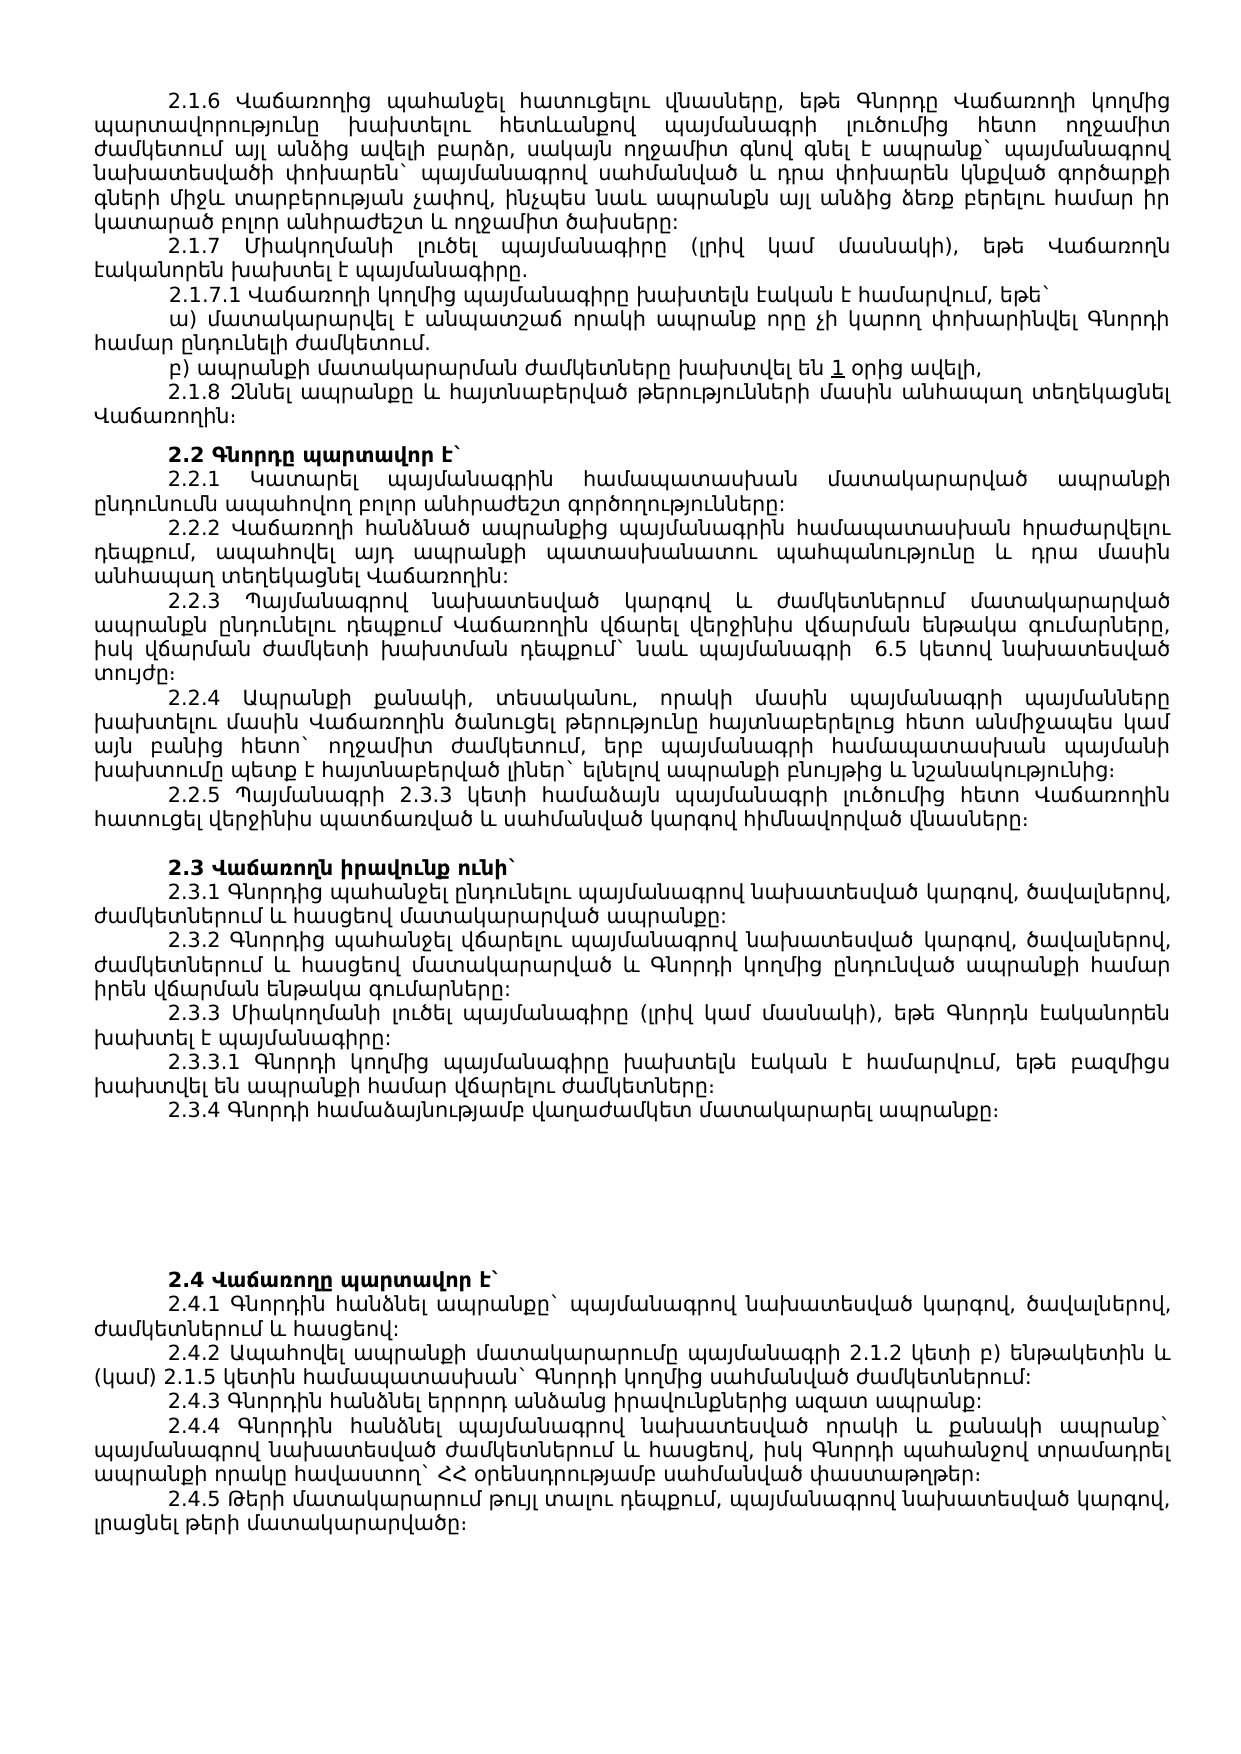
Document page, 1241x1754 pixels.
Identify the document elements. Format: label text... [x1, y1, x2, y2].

text ա) մատակարարվել է անպատշաճ որակի ապրանք որը չի կարող փոխարինվել Գնորդի համար ընդունելի ժամկետում. [94, 307, 1171, 356]
text 2.1.8 Զննել ապրանքը և հայտնաբերված թերությունների մասին անհապաղ տեղեկացնել Վաճառողին։ [94, 380, 1171, 428]
text 2.3 Վաճառողն իրավունք ունի` [94, 856, 1171, 880]
text 2.2.5 Պայմանագրի 2.3.3 կետի համաձայն պայմանագրի լուծումից հետո Վաճառողին հատուցել վերջինիս պատճառված և սահմանված կարգով հիմնավորված վնասները։ [94, 783, 1171, 831]
text 2.3.3.1 Գնորդի կողմից պայմանագիրը խախտելն էական է համարվում, եթե բազմիցս խախտվել են ապրանքի համար վճարելու ժամկետները։ [94, 1050, 1171, 1098]
text 2.3.1 Գնորդից պահանջել ընդունելու պայմանագրով նախատեսված կարգով, ծավալներով, ժամկետներում և հասցեով մատակարարված ապրանքը: [94, 880, 1171, 928]
text 2.2.1 Կատարել պայմանագրին համապատասխան մատակարարված ապրանքի ընդունումն ապահովող բոլոր անհրաժեշտ գործողությունները: [94, 467, 1171, 516]
text 2.2.4 Ապրանքի քանակի, տեսականու, որակի մասին պայմանագրի պայմանները խախտելու մասին Վաճառողին ծանուցել թերությունը հայտնաբերելուց հետո անմիջապես կամ այն բանից հետո` ողջամիտ ժամկետում, երբ պայմանագրի համապատասխան պայմանի խախտումը պետք է հայտնաբերված լիներ` ելնելով ապրանքի բնույթից և նշանակությունից։ [94, 686, 1171, 783]
text 2.4 Վաճառողը պարտավոր է` [94, 1268, 1171, 1292]
text 2.3.4 Գնորդի համաձայնությամբ վաղաժամկետ մատակարարել ապրանքը։ [94, 1098, 1171, 1123]
text 2.2.2 Վաճառողի հանձնած ապրանքից պայմանագրին համապատասխան հրաժարվելու դեպքում, ապահովել այդ ապրանքի պատասխանատու պահպանությունը և դրա մասին անհապաղ տեղեկացնել Վաճառողին: [94, 516, 1171, 589]
text 2.4.3 Գնորդին հանձնել երրորդ անձանց իրավունքներից ազատ ապրանք: [94, 1389, 1171, 1414]
text 2.4.2 Ապահովել ապրանքի մատակարարումը պայմանագրի 2.1.2 կետի բ) ենթակետին և (կամ) 2.1.5 կետին համապատասխան` Գնորդի կողմից սահմանված ժամկետներում: [94, 1341, 1171, 1389]
text 2.3.3 Միակողմանի լուծել պայմանագիրը (լրիվ կամ մասնակի), եթե Գնորդն էականորեն խախտել է պայմանագիրը: [94, 1001, 1171, 1050]
text 2.2 Գնորդը պարտավոր է` [94, 443, 1171, 467]
text 2.1.7 Միակողմանի լուծել պայմանագիրը (լրիվ կամ մասնակի), եթե Վաճառողն էականորեն խախտել է պայմանագիրը. [94, 234, 1171, 283]
text 2.4.1 Գնորդին հանձնել ապրանքը` պայմանագրով նախատեսված կարգով, ծավալներով, ժամկետներում և հասցեով: [94, 1292, 1171, 1341]
text 2.3.2 Գնորդից պահանջել վճարելու պայմանագրով նախատեսված կարգով, ծավալներով, ժամկետներում և հասցեով մատակարարված և Գնորդի կողմից ընդունված ապրանքի համար իրեն վճարման ենթակա գումարները: [94, 928, 1171, 1001]
text բ) ապրանքի մատակարարման ժամկետները խախտվել են 1 օրից ավելի, [94, 356, 1171, 380]
text 2.1.7.1 Վաճառողի կողմից պայմանագիրը խախտելն էական է համարվում, եթե` [94, 283, 1171, 307]
text 2.4.4 Գնորդին հանձնել պայմանագրով նախատեսված որակի և քանակի ապրանք` պայմանագրով նախատեսված ժամկետներում և հասցեով, իսկ Գնորդի պահանջով տրամադրել ապրանքի որակը հավաստող` ՀՀ օրենսդրությամբ սահմանված փաստաթղթեր։ [94, 1414, 1171, 1487]
text 2.2.3 Պայմանագրով նախատեսված կարգով և ժամկետներում մատակարարված ապրանքն ընդունելու դեպքում Վաճառողին վճարել վերջինիս վճարման ենթակա գումարները, իսկ վճարման ժամկետի խախտման դեպքում` նաև պայմանագրի 6.5 կետով նախատեսված տույժը։ [94, 589, 1171, 686]
text 2.4.5 Թերի մատակարարում թույլ տալու դեպքում, պայմանագրով նախատեսված կարգով, լրացնել թերի մատակարարվածը։ [94, 1487, 1171, 1535]
text 2.1.6 Վաճառողից պահանջել հատուցելու վնասները, եթե Գնորդը Վաճառողի կողմից պարտավորությունը խախտելու հետևանքով պայմանագրի լուծումից հետո ողջամիտ ժամկետում այլ անձից ավելի բարձր, սակայն ողջամիտ գնով գնել է ապրանք` պայմանագրով նախատեսվածի փոխարեն` պայմանագրով սահմանված և դրա փոխարեն կնքված գործարքի գների միջև տարբերության չափով, ինչպես նաև ապրանքն այլ անձից ձեռք բերելու համար իր կատարած բոլոր անհրաժեշտ և ողջամիտ ծախսերը: [94, 89, 1171, 234]
